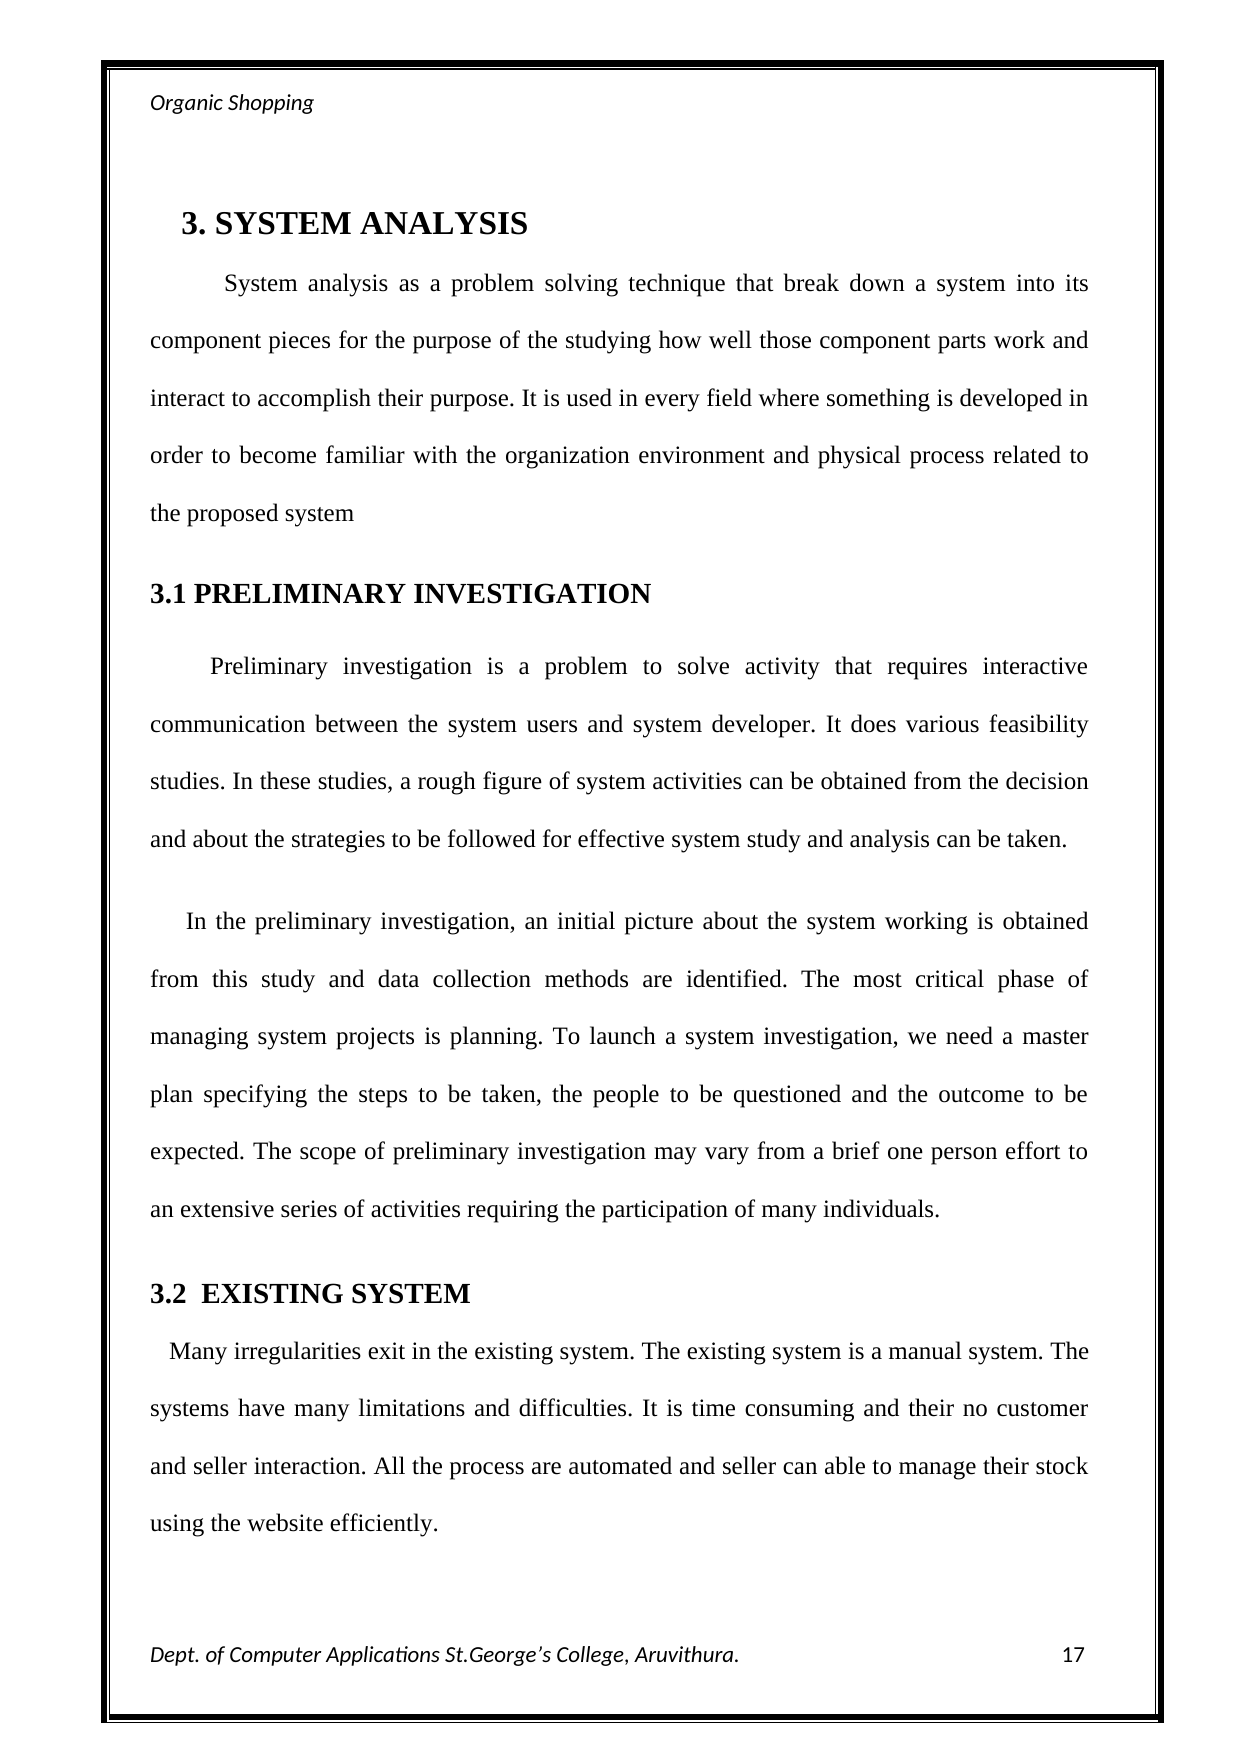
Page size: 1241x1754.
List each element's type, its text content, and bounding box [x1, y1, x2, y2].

text In the preliminary investigation, an initial picture about the system working is obtained from this study and data collection methods are identified. The most critical phase of managing system projects is planning. To launch a system investigation, we need a master plan specifying the steps to be taken, the people to be questioned and the outcome to be expected. The scope of preliminary investigation may vary from a brief one person effort to an extensive series of activities requiring the participation of many individuals. [150, 906, 1090, 1223]
text Preliminary investigation is a problem to solve activity that requires interactive communication between the system users and system developer. It does various feasibility studies. In these studies, a rough figure of system activities can be obtained from the decision and about the strategies to be followed for effective system study and analysis can be taken. [150, 651, 1090, 853]
text 3.1 PRELIMINARY INVESTIGATION [150, 576, 1090, 610]
text Many irregularities exit in the existing system. The existing system is a manual system. The systems have many limitations and difficulties. It is time consuming and their no customer and seller interaction. All the process are automated and seller can able to manage their stock using the website efficiently. [150, 1336, 1090, 1537]
text 3. SYSTEM ANALYSIS [150, 203, 1090, 241]
text System analysis as a problem solving technique that break down a system into its component pieces for the purpose of the studying how well those component parts work and interact to accomplish their purpose. It is used in every field where something is developed in order to become familiar with the organization environment and physical process related to the proposed system [150, 268, 1090, 527]
text 3.2 EXISTING SYSTEM [150, 1276, 1090, 1310]
